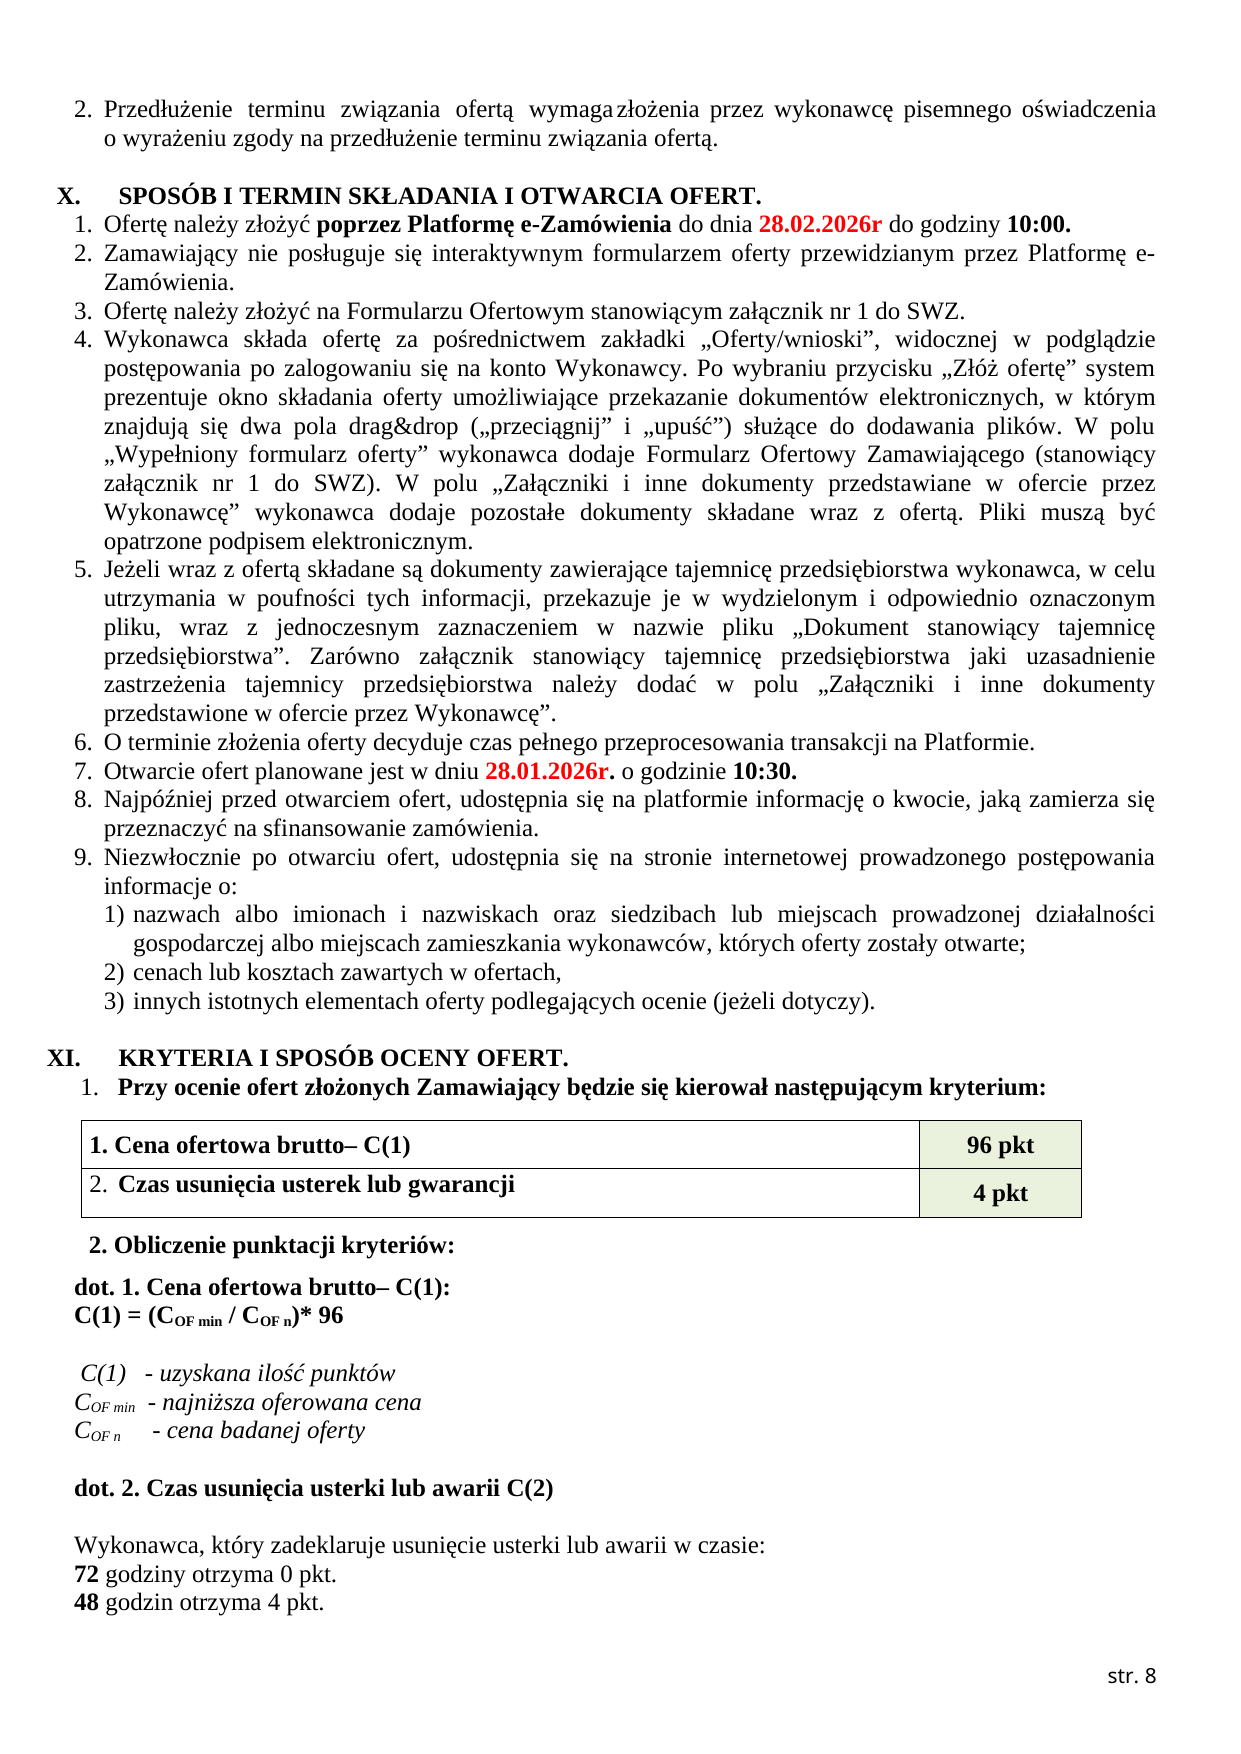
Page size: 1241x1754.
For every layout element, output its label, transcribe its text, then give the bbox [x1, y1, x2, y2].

list nazwach albo imionach i nazwiskach oraz siedzibach lub miejscach prowadzonej działalności gospodarczej albo miejscach zamieszkania wykonawców, których oferty zostały otwarte; [103, 899, 1156, 957]
table_header 1. Cena ofertowa brutto– C(1) [82, 1121, 919, 1168]
list Jeżeli wraz z ofertą składane są dokumenty zawierające tajemnicę przedsiębiorstwa wykonawca, w celu utrzymania w poufności tych informacji, przekazuje je w wydzielonym i odpowiednio oznaczonym pliku, wraz z jednoczesnym zaznaczeniem w nazwie pliku „Dokument stanowiący tajemnicę przedsiębiorstwa”. Zarówno załącznik stanowiący tajemnicę przedsiębiorstwa jaki uzasadnienie zastrzeżenia tajemnicy przedsiębiorstwa należy dodać w polu „Załączniki i inne dokumenty przedstawione w ofercie przez Wykonawcę”. [74, 554, 1156, 727]
table_header 96 pkt [920, 1121, 1081, 1168]
text dot. 1. Cena ofertowa brutto– C(1): [74, 1272, 1156, 1301]
list Wykonawca składa ofertę za pośrednictwem zakładki „Oferty/wnioski”, widocznej w podglądzie postępowania po zalogowaniu się na konto Wykonawcy. Po wybraniu przycisku „Złóż ofertę” system prezentuje okno składania oferty umożliwiające przekazanie dokumentów elektronicznych, w którym znajdują się dwa pola drag&drop („przeciągnij” i „upuść”) służące do dodawania plików. W polu „Wypełniony formularz oferty” wykonawca dodaje Formularz Ofertowy Zamawiającego (stanowiący załącznik nr 1 do SWZ). W polu „Załączniki i inne dokumenty przedstawiane w ofercie przez Wykonawcę” wykonawca dodaje pozostałe dokumenty składane wraz z ofertą. Pliki muszą być opatrzone podpisem elektronicznym. [74, 324, 1156, 554]
list Ofertę należy złożyć na Formularzu Ofertowym stanowiącym załącznik nr 1 do SWZ. [74, 296, 1156, 324]
table_cell Czas usunięcia usterek lub gwarancji [82, 1169, 919, 1217]
text COF min - najniższa oferowana cena [74, 1387, 1156, 1416]
list Otwarcie ofert planowane jest w dniu 28.01.2026r. o godzinie 10:30. [74, 756, 1156, 784]
text COF n - cena badanej oferty [74, 1416, 1156, 1444]
list Niezwłocznie po otwarciu ofert, udostępnia się na stronie internetowej prowadzonego postępowania informacje o: [74, 842, 1156, 899]
list Wykonawca, który zadeklaruje usunięcie usterki lub awarii w czasie: [74, 1530, 1156, 1559]
table_cell 4 pkt [920, 1169, 1081, 1217]
text KRYTERIA I SPOSÓB OCENY OFERT. [81, 1043, 1156, 1072]
list Najpóźniej przed otwarciem ofert, udostępnia się na platformie informację o kwocie, jaką zamierza się przeznaczyć na sfinansowanie zamówienia. [74, 784, 1156, 842]
list Zamawiający nie posługuje się interaktywnym formularzem oferty przewidzianym przez Platformę e-Zamówienia. [74, 238, 1156, 296]
list Ofertę należy złożyć poprzez Platformę e-Zamówienia do dnia 28.02.2026r do godziny 10:00. [74, 209, 1156, 238]
text SPOSÓB I TERMIN SKŁADANIA I OTWARCIA OFERT. [81, 181, 1156, 209]
list innych istotnych elementach oferty podlegających ocenie (jeżeli dotyczy). [103, 986, 1156, 1014]
text 2. Obliczenie punktacji kryteriów: [89, 1231, 1156, 1259]
list O terminie złożenia oferty decyduje czas pełnego przeprocesowania transakcji na Platformie. [74, 727, 1156, 756]
list cenach lub kosztach zawartych w ofertach, [103, 957, 1156, 986]
list 48 godzin otrzyma 4 pkt. [74, 1587, 1156, 1616]
list Przedłużenie terminu związania ofertą wymaga złożenia przez wykonawcę pisemnego oświadczenia o wyrażeniu zgody na przedłużenie terminu związania ofertą. [74, 94, 1156, 152]
text dot. 2. Czas usunięcia usterki lub awarii C(2) [74, 1473, 1156, 1502]
list Przy ocenie ofert złożonych Zamawiający będzie się kierował następującym kryterium: [80, 1072, 1156, 1101]
text C(1) - uzyskana ilość punktów [74, 1358, 1156, 1387]
list 72 godziny otrzyma 0 pkt. [74, 1559, 1156, 1587]
text C(1) = (COF min / COF n)* 96 [74, 1301, 1156, 1329]
